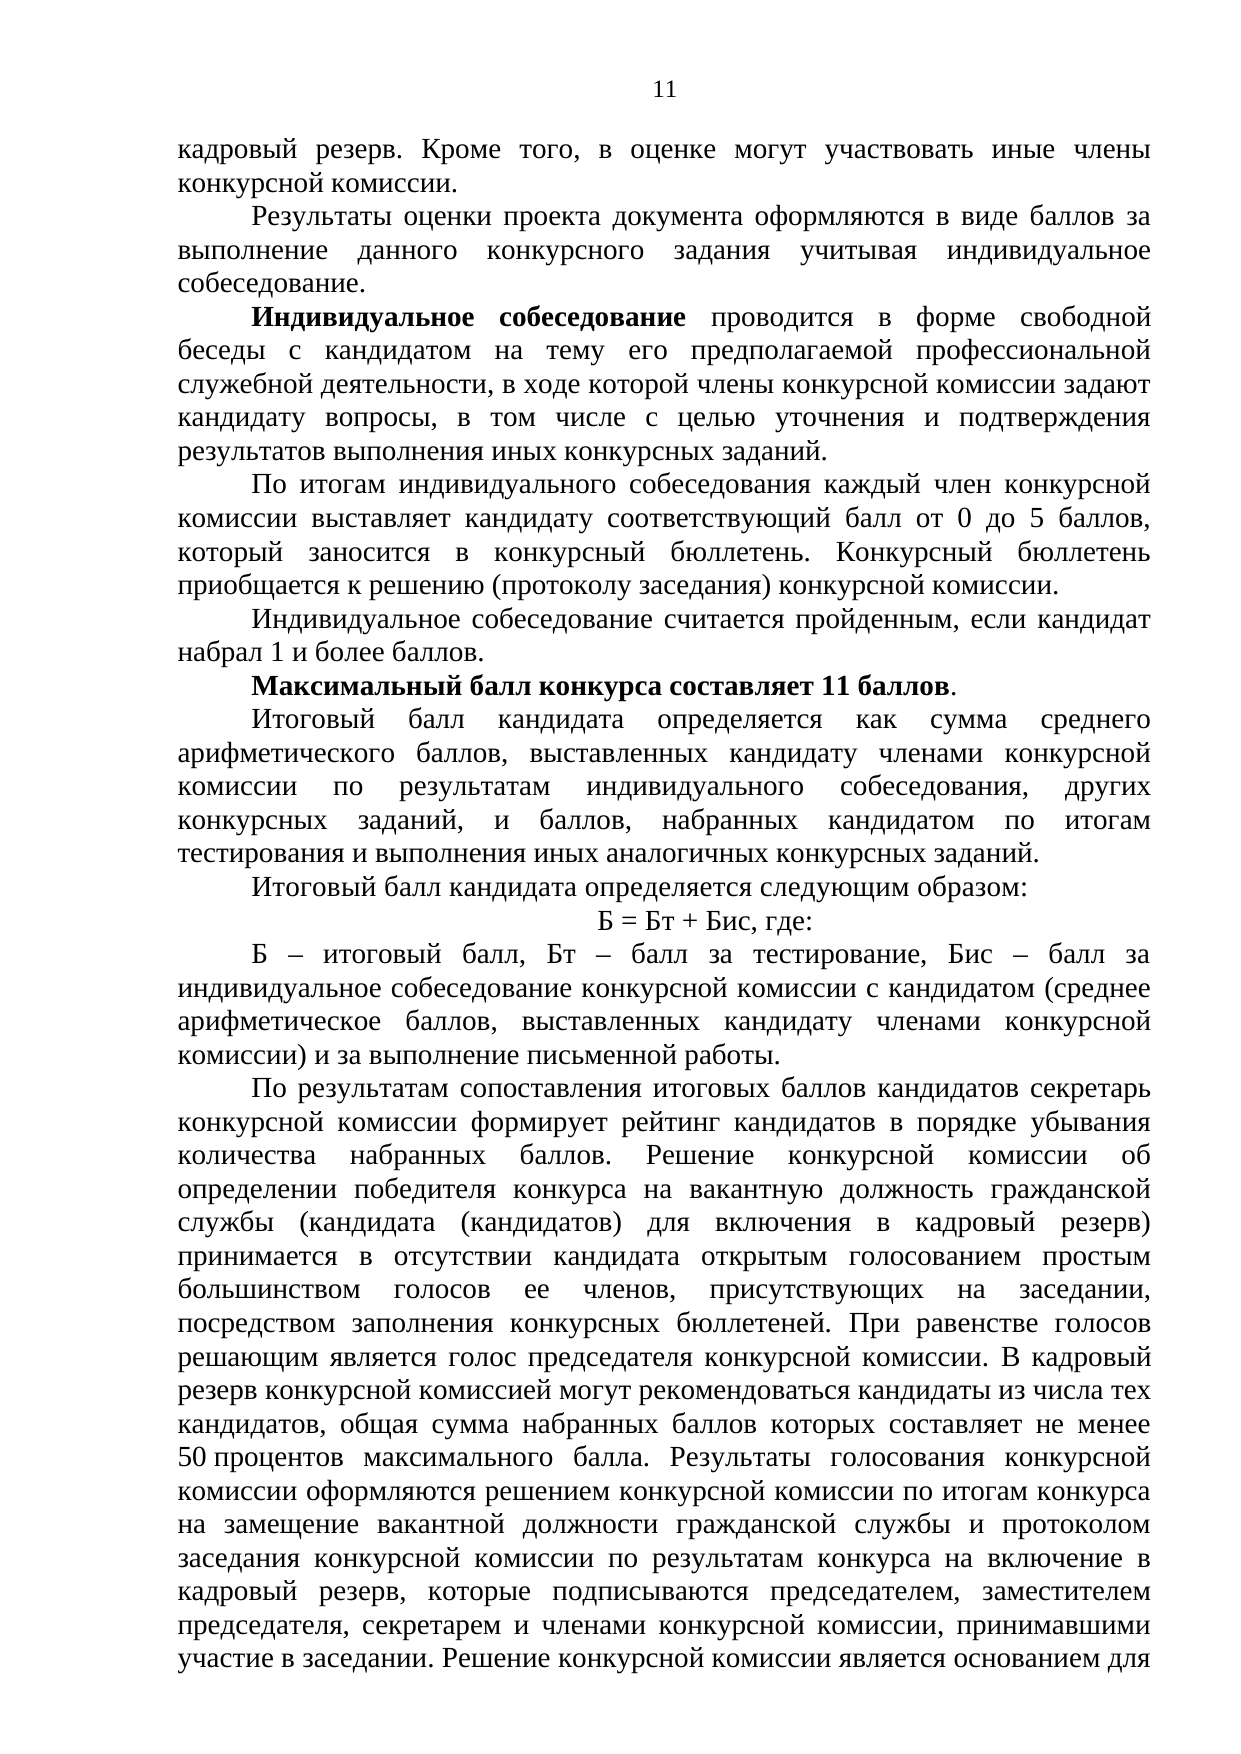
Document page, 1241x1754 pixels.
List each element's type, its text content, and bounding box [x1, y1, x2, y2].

text Результаты оценки проекта документа оформляются в виде баллов за выполнение данного конкурсного задания учитывая индивидуальное собеседование. [177, 198, 1152, 299]
text Итоговый балл кандидата определяется следующим образом: [177, 869, 1152, 903]
text Б – итоговый балл, Бт – балл за тестирование, Бис – балл за индивидуальное собеседование конкурсной комиссии с кандидатом (среднее арифметическое баллов, выставленных кандидату членами конкурсной комиссии) и за выполнение письменной работы. [177, 936, 1152, 1070]
text Максимальный балл конкурса составляет 11 баллов. [177, 668, 1152, 701]
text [177, 131, 1152, 198]
text По итогам индивидуального собеседования каждый член конкурсной комиссии выставляет кандидату соответствующий балл от 0 до 5 баллов, который заносится в конкурсный бюллетень. Конкурсный бюллетень приобщается к решению (протоколу заседания) конкурсной комиссии. [177, 467, 1152, 601]
text Б = Бт + Бис, где: [177, 903, 1152, 936]
text Индивидуальное собеседование проводится в форме свободной беседы с кандидатом на тему его предполагаемой профессиональной служебной деятельности, в ходе которой члены конкурсной комиссии задают кандидату вопросы, в том числе с целью уточнения и подтверждения результатов выполнения иных конкурсных заданий. [177, 299, 1152, 467]
text Индивидуальное собеседование считается пройденным, если кандидат набрал 1 и более баллов. [177, 601, 1152, 668]
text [177, 1070, 1152, 1674]
text Итоговый балл кандидата определяется как сумма среднего арифметического баллов, выставленных кандидату членами конкурсной комиссии по результатам индивидуального собеседования, других конкурсных заданий, и баллов, набранных кандидатом по итогам тестирования и выполнения иных аналогичных конкурсных заданий. [177, 701, 1152, 869]
